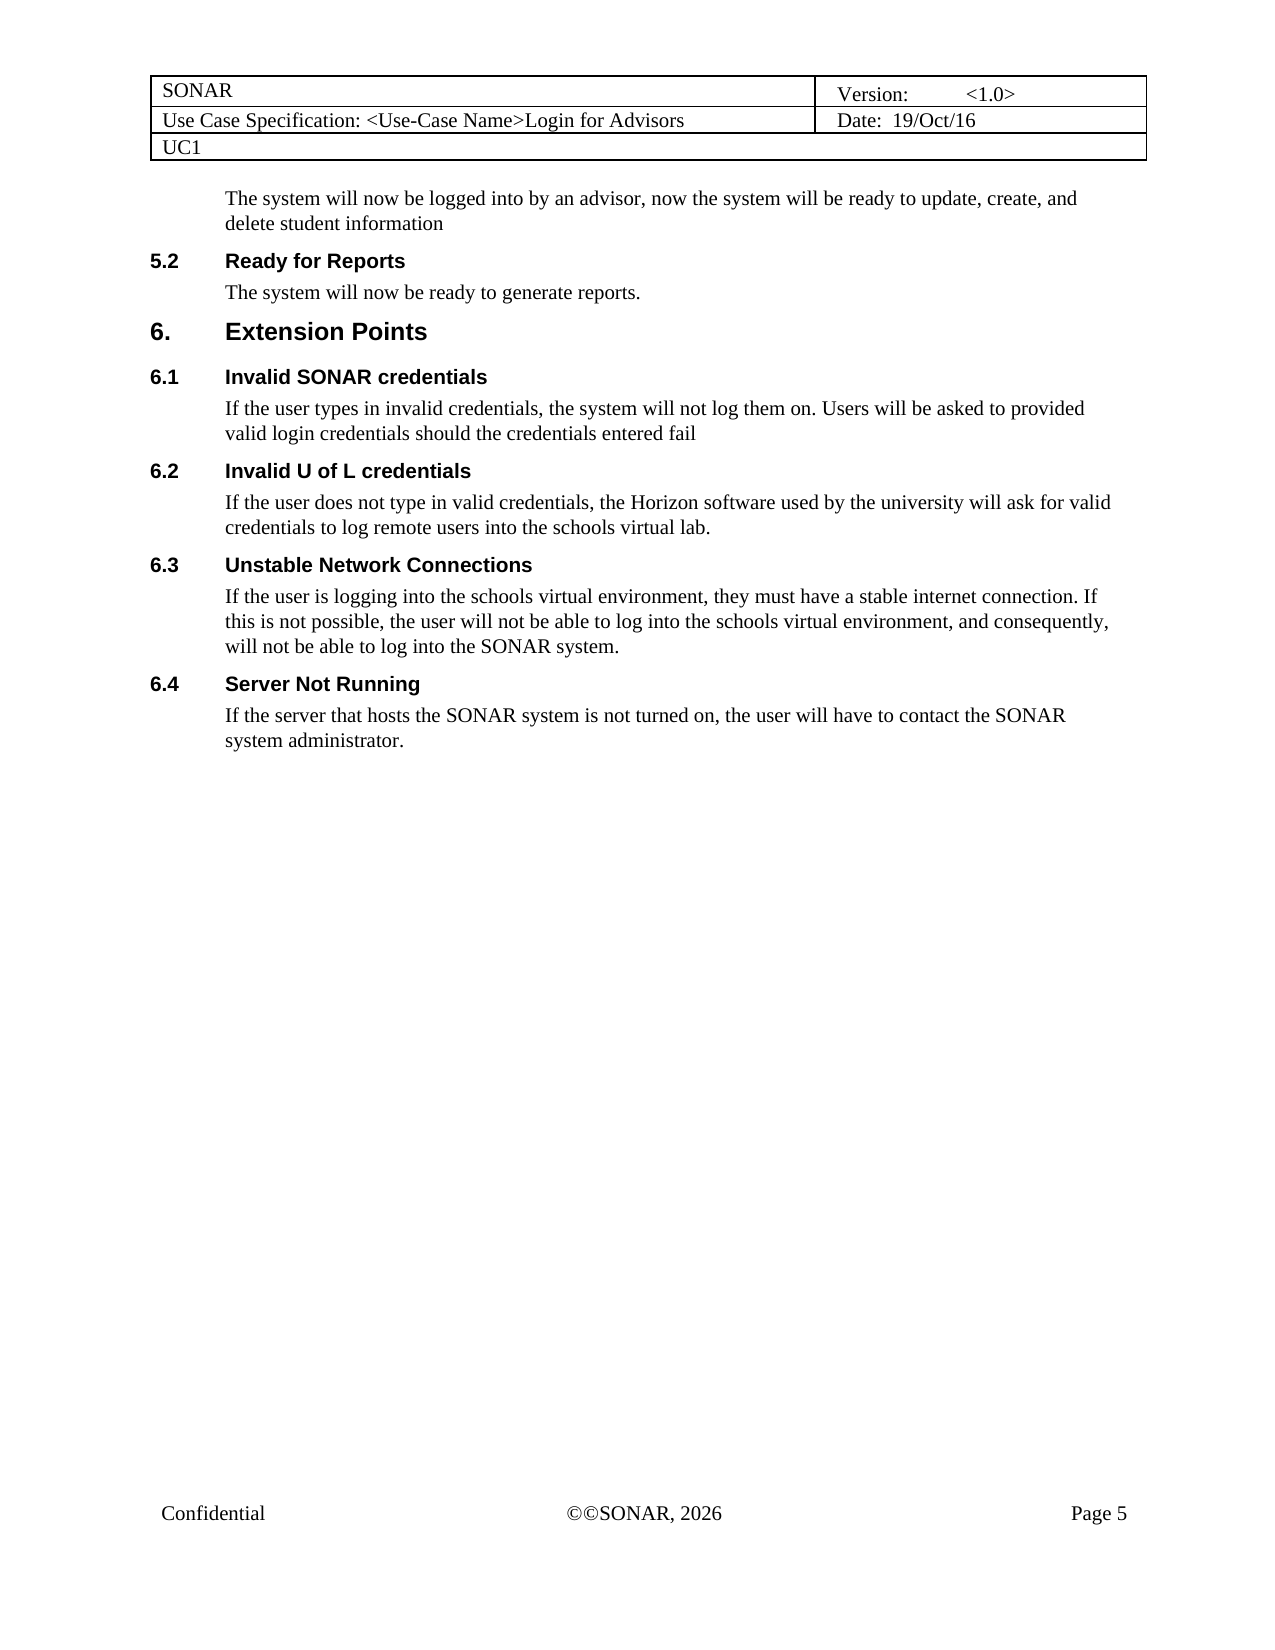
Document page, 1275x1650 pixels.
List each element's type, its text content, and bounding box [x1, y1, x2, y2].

subtitle Server Not Running [150, 670, 1125, 695]
text If the user does not type in valid credentials, the Horizon software used by the university will ask for valid credentials to log remote users into the schools virtual lab. [225, 489, 1125, 539]
text The system will now be logged into by an advisor, now the system will be ready to update, create, and delete student information [225, 185, 1125, 235]
subtitle Extension Points [150, 317, 1125, 345]
text The system will now be ready to generate reports. [225, 279, 1125, 304]
text If the server that hosts the SONAR system is not turned on, the user will have to contact the SONAR system administrator. [225, 702, 1125, 752]
text If the user types in invalid credentials, the system will not log them on. Users will be asked to provided valid login credentials should the credentials entered fail [225, 395, 1125, 445]
text If the user is logging into the schools virtual environment, they must have a stable internet connection. If this is not possible, the user will not be able to log into the schools virtual environment, and consequently, will not be able to log into the SONAR system. [225, 583, 1125, 658]
subtitle Unstable Network Connections [150, 552, 1125, 577]
subtitle Invalid U of L credentials [150, 458, 1125, 483]
subtitle Ready for Reports [150, 248, 1125, 273]
subtitle Invalid SONAR credentials [150, 364, 1125, 389]
